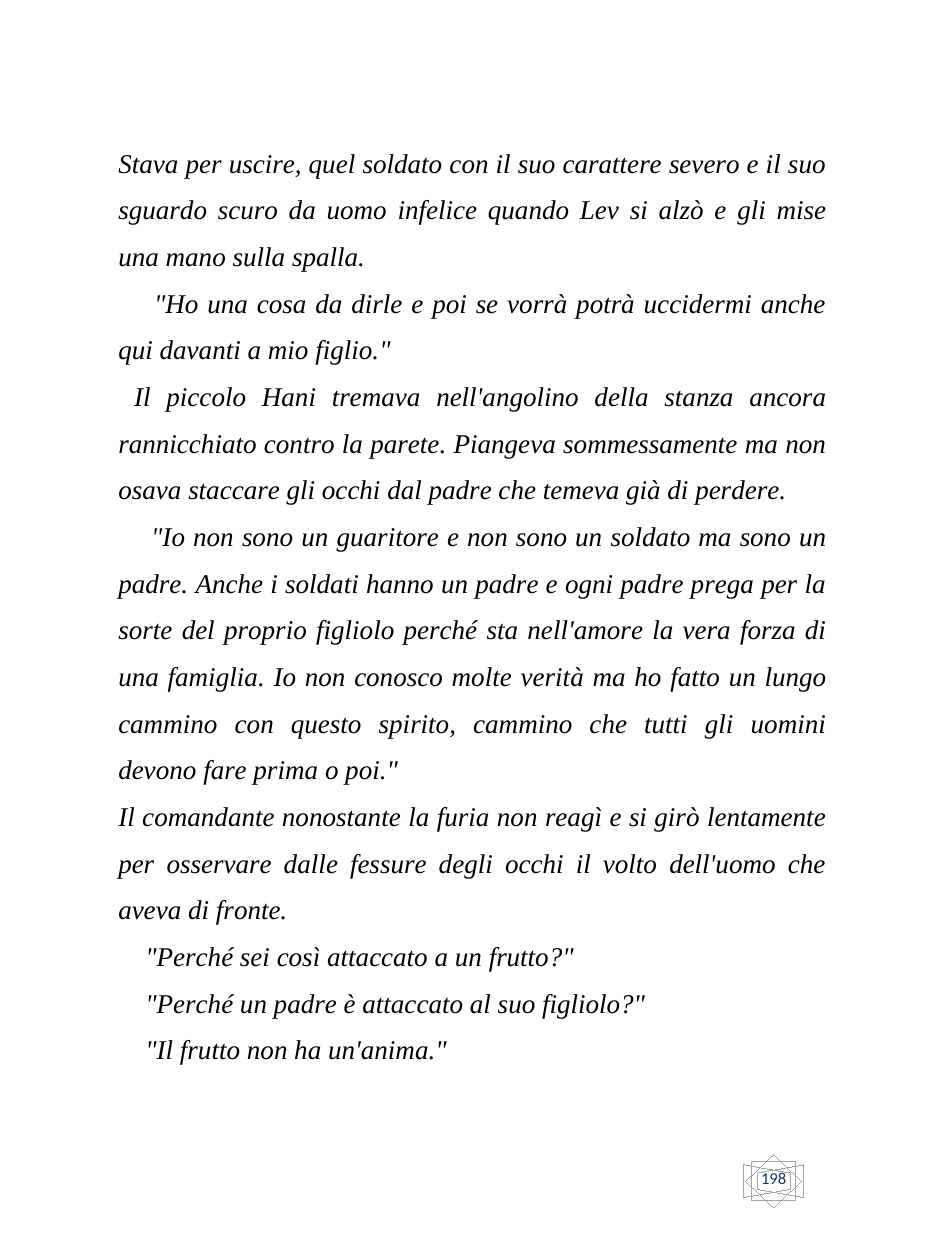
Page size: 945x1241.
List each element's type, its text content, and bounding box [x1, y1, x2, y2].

text Stava per uscire, quel soldato con il suo carattere severo e il suo sguardo scuro da uomo infelice quando Lev si alzò e gli mise una mano sulla spalla. [118, 148, 827, 272]
text "Ho una cosa da dirle e poi se vorrà potrà uccidermi anche qui davanti a mio figlio." [118, 288, 827, 366]
text Il piccolo Hani tremava nell'angolino della stanza ancora rannicchiato contro la parete. Piangeva sommessamente ma non osava staccare gli occhi dal padre che temeva già di perdere. [118, 381, 827, 506]
text Il comandante nonostante la furia non reagì e si girò lentamente per osservare dalle fessure degli occhi il volto dell'uomo che aveva di fronte. [118, 801, 827, 926]
text "Perché sei così attaccato a un frutto?" [118, 941, 827, 972]
text "Il frutto non ha un'anima." [118, 1034, 827, 1066]
text "Perché un padre è attaccato al suo figliolo?" [118, 988, 827, 1019]
text "Io non sono un guaritore e non sono un soldato ma sono un padre. Anche i soldati hanno un padre e ogni padre prega per la sorte del proprio figliolo perché sta nell'amore la vera forza di una famiglia. Io non conosco molte verità ma ho fatto un lungo cammino con questo spirito, cammino che tutti gli uomini devono fare prima o poi." [118, 521, 827, 786]
